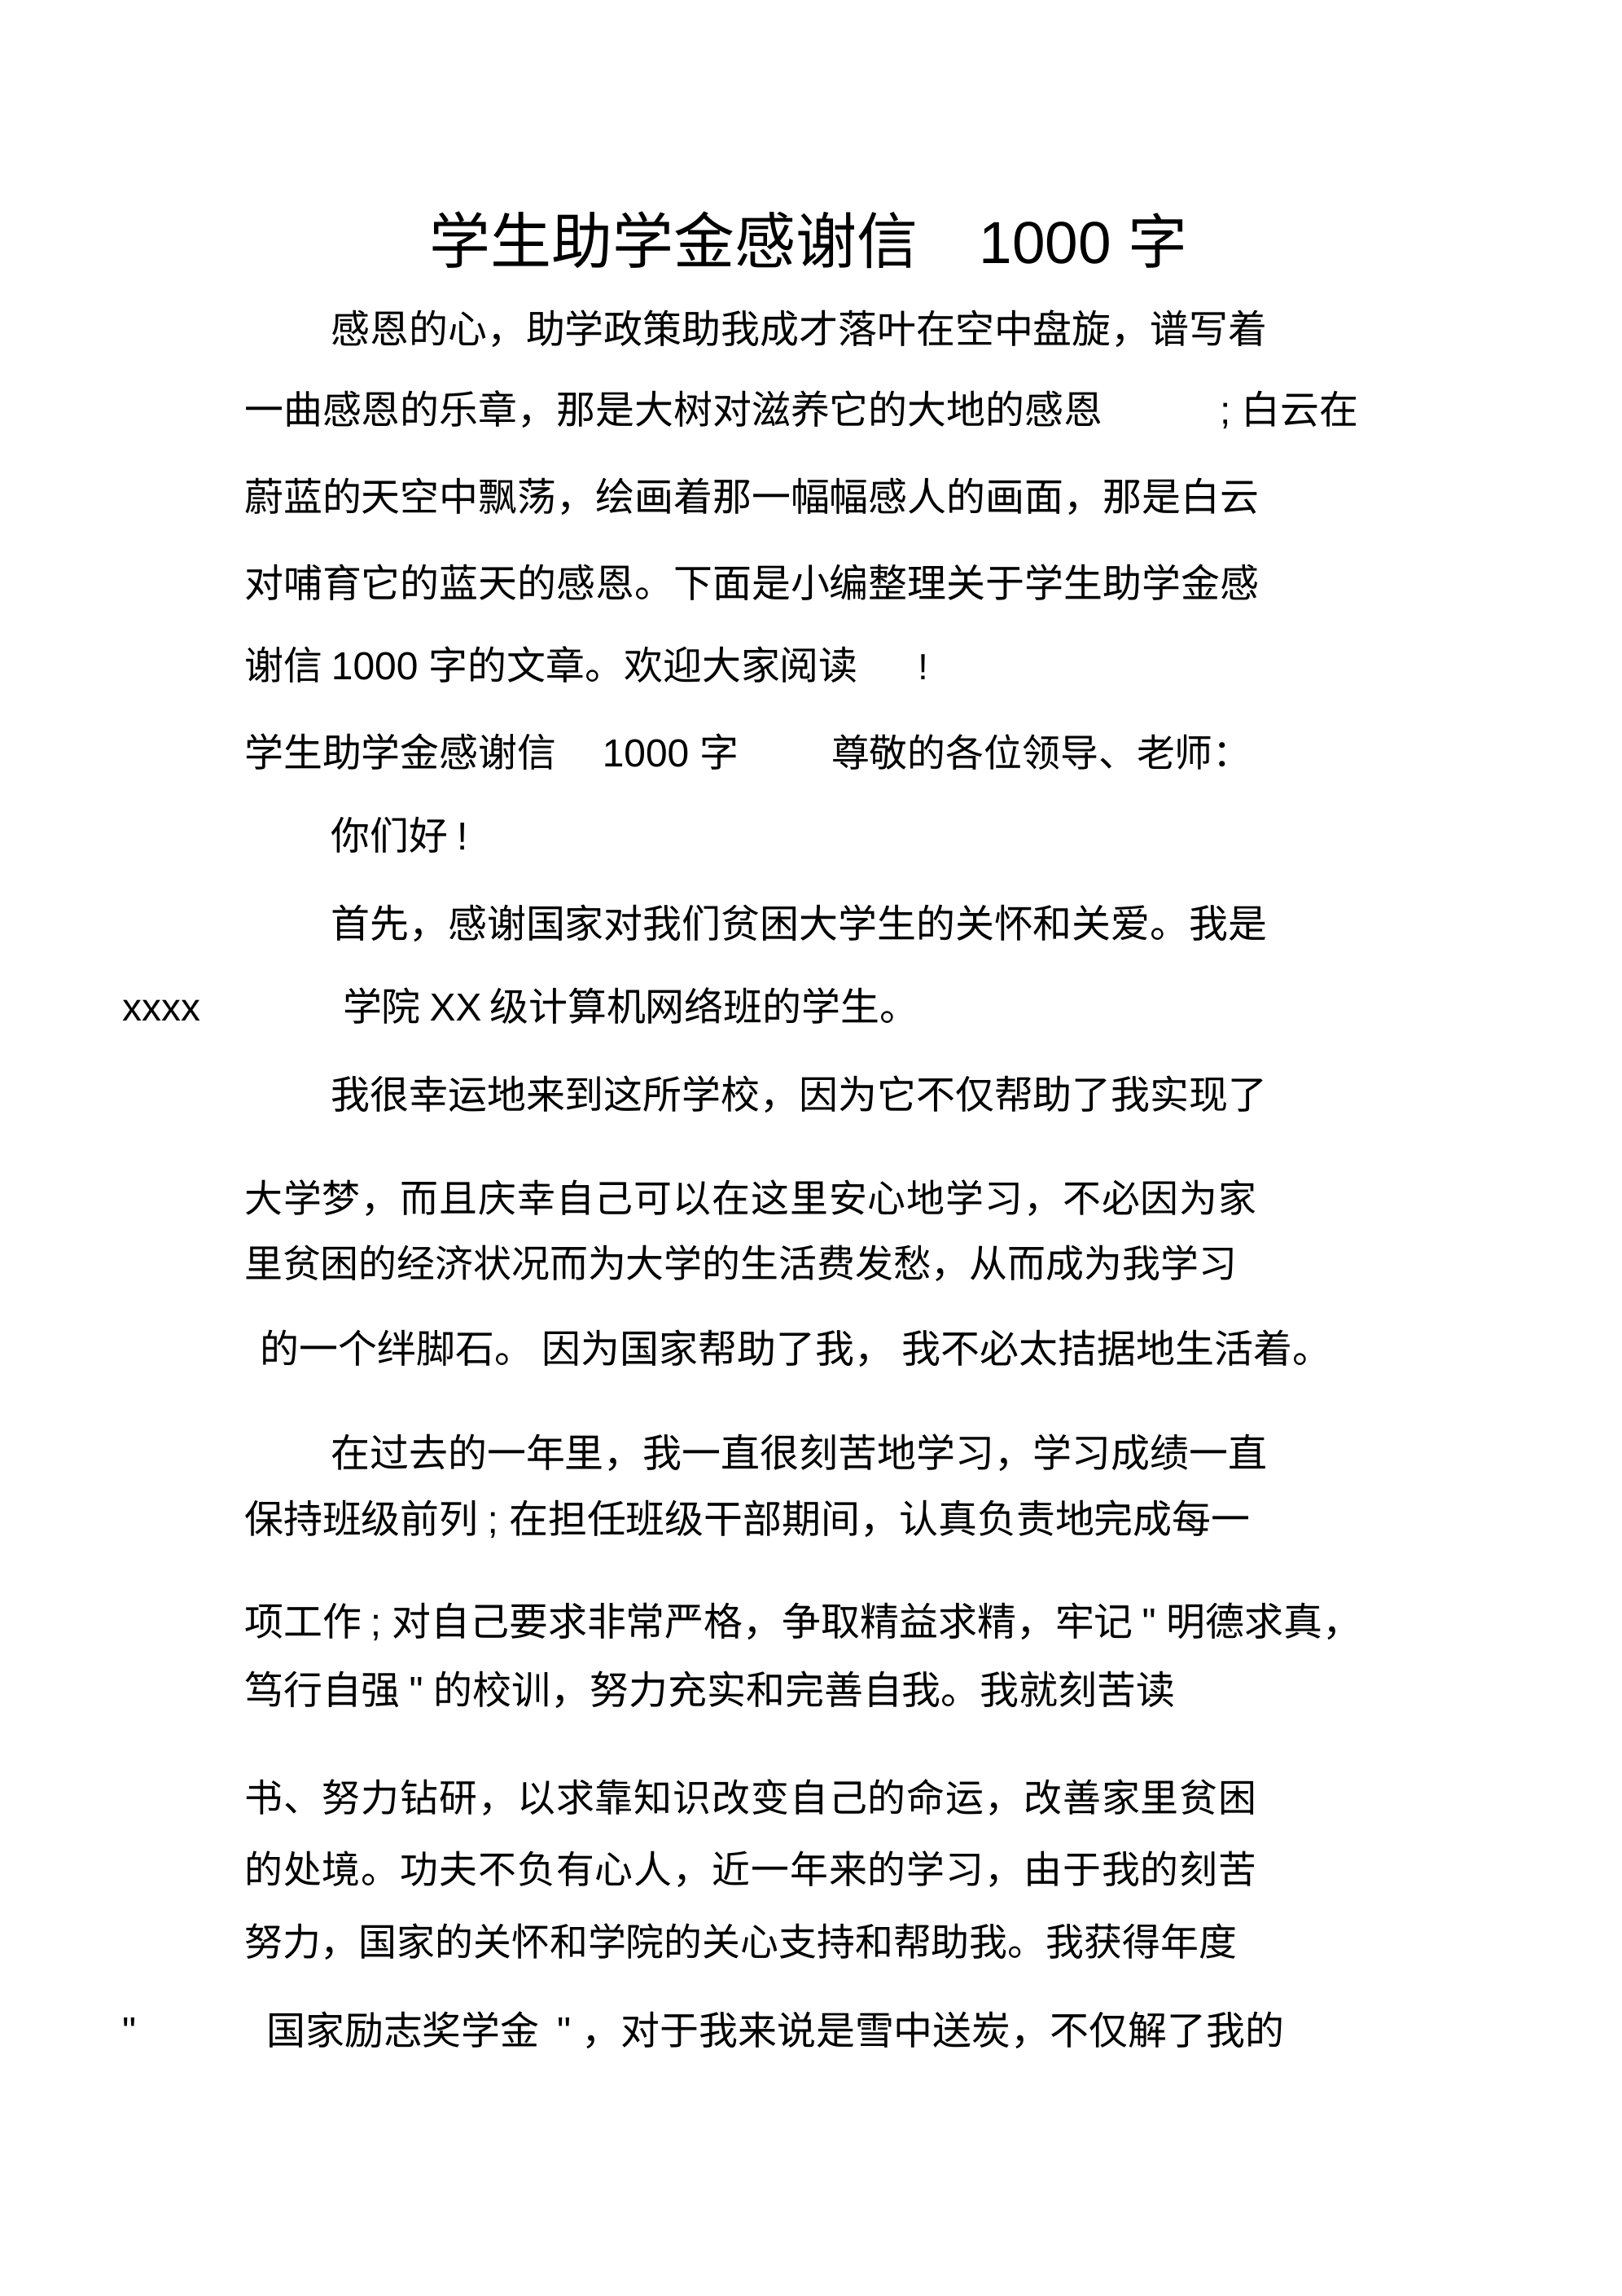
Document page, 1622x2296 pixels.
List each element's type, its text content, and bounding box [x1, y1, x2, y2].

text 学生助学金感谢信 1000 字 尊敬的各位领导、老师： [244, 728, 1500, 776]
text 你们好 ! [331, 812, 1500, 859]
text 的一个绊脚石。 因为国家帮助了我， 我不必太拮据地生活着。 [122, 1328, 1469, 1372]
text 在过去的一年里，我一直很刻苦地学习，学习成绩一直保持班级前列 ; 在担任班级干部期间，认真负责地完成每一 [244, 1414, 1276, 1547]
list 国家励志奖学金 " ，对于我来说是雪中送炭，不仅解了我的 [122, 2007, 1500, 2054]
text 项工作 ; 对自己要求非常严格，争取精益求精，牢记 " 明德求真，笃行自强 " 的校训，努力充实和完善自我。我就刻苦读 [244, 1581, 1362, 1718]
text 我很幸运地来到这所学校，因为它不仅帮助了我实现了 [331, 1073, 1500, 1117]
list 学院 XX级计算机网络班的学生。 [122, 983, 1500, 1030]
text 一曲感恩的乐章，那是大树对滋养它的大地的感恩 ; 白云在 [244, 385, 1500, 433]
text 学生助学金感谢信 1000 字 [122, 204, 1494, 279]
text 大学梦，而且庆幸自己可以在这里安心地学习，不必因为家里贫困的经济状况而为大学的生活费发愁，从而成为我学习 [244, 1160, 1259, 1290]
text 感恩的心，助学政策助我成才落叶在空中盘旋，谱写着 [122, 308, 1475, 352]
text 对哺育它的蓝天的感恩。下面是小编整理关于学生助学金感 [244, 562, 1500, 607]
text 蔚蓝的天空中飘荡，绘画着那一幅幅感人的画面，那是白云 [244, 476, 1500, 520]
text 书、努力钻研，以求靠知识改变自己的命运，改善家里贫困的处境。功夫不负有心人，近一年来的学习，由于我的刻苦努力，国家的关怀和学院的关心支持和帮助我。我获得年度 [244, 1754, 1259, 1970]
text 首先，感谢国家对我们贫困大学生的关怀和关爱。我是 [331, 902, 1500, 946]
text 谢信 1000 字的文章。欢迎大家阅读 ! [244, 642, 1500, 689]
